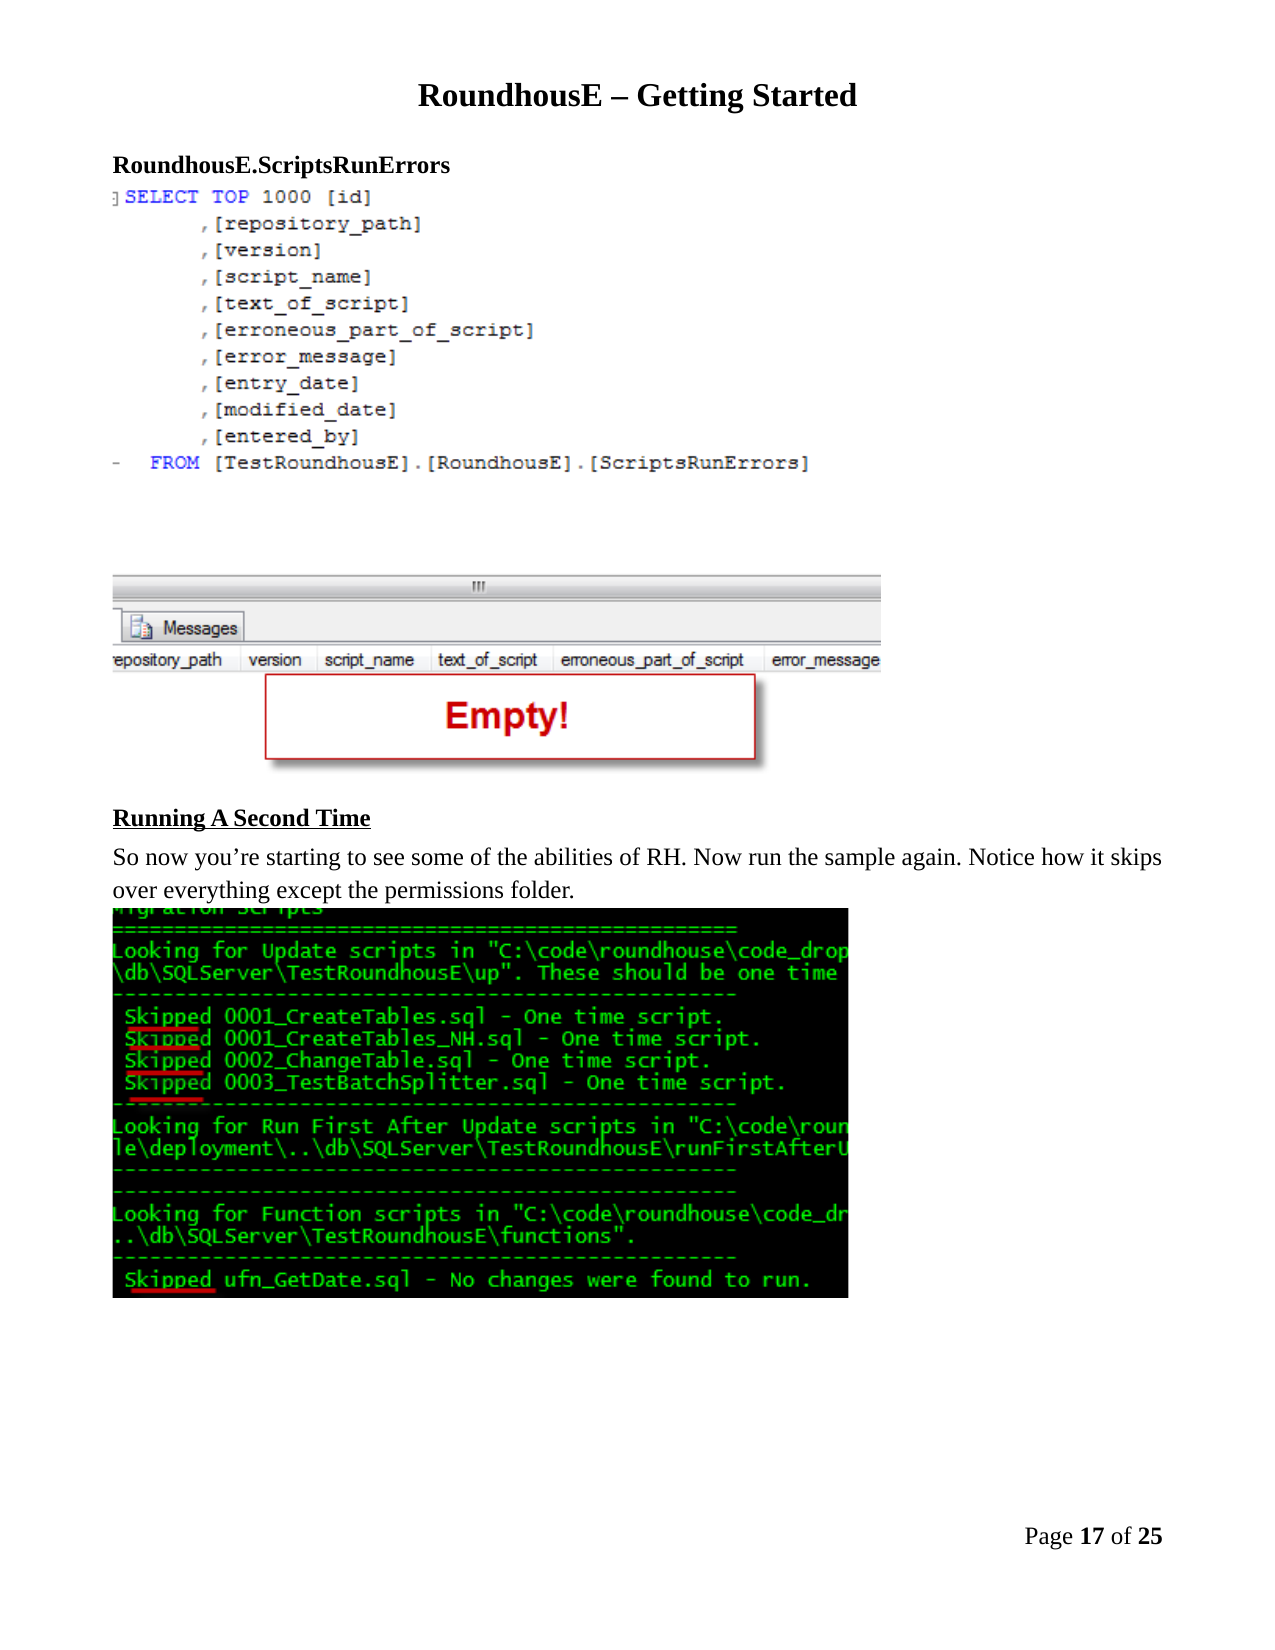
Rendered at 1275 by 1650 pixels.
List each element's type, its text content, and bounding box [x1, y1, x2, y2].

picture [112, 189, 881, 774]
picture [112, 908, 849, 1298]
list So now you’re starting to see some of the abilities of RH. Now run the sample again. Notice how it skips over everything except the permissions folder. [112, 842, 1162, 904]
subtitle Running A Second Time [112, 803, 1162, 832]
subtitle RoundhousE.ScriptsRunErrors [112, 150, 1162, 179]
